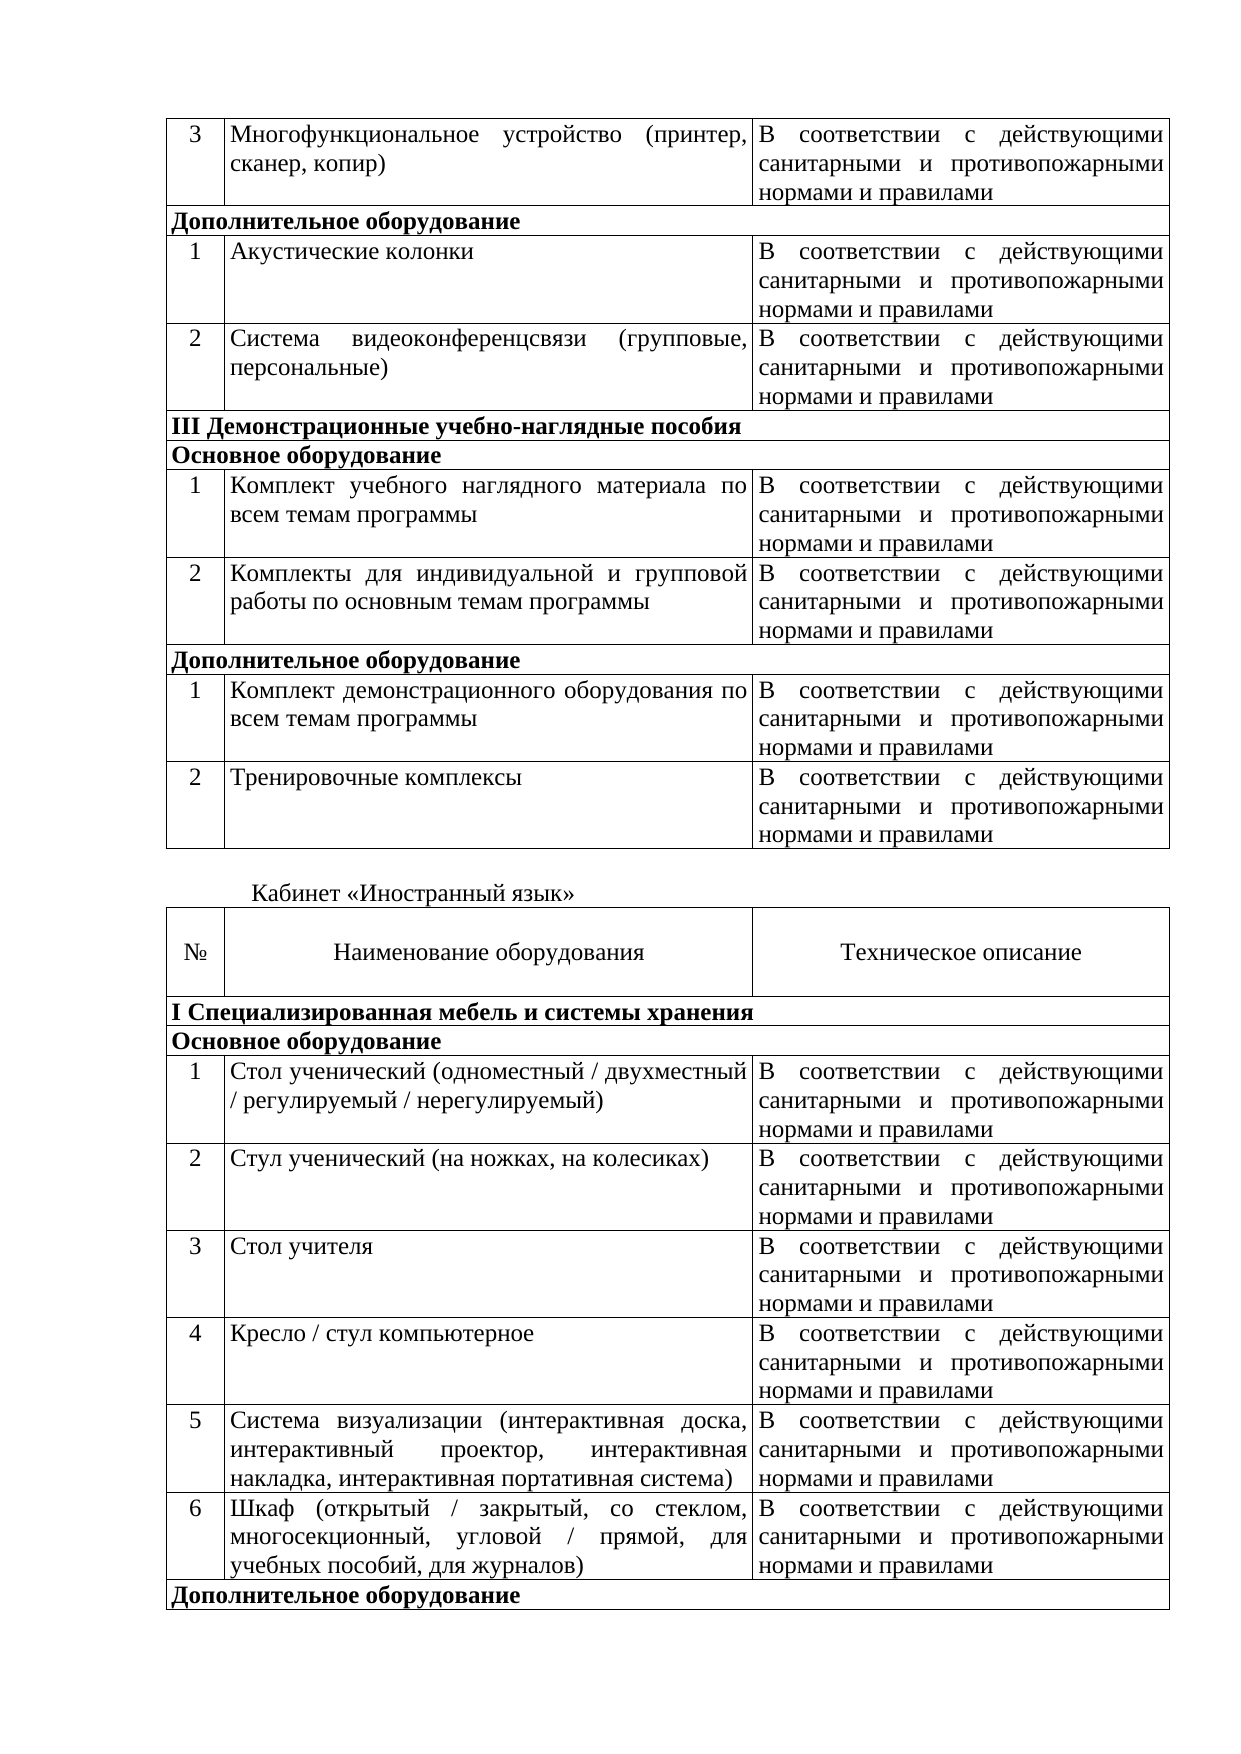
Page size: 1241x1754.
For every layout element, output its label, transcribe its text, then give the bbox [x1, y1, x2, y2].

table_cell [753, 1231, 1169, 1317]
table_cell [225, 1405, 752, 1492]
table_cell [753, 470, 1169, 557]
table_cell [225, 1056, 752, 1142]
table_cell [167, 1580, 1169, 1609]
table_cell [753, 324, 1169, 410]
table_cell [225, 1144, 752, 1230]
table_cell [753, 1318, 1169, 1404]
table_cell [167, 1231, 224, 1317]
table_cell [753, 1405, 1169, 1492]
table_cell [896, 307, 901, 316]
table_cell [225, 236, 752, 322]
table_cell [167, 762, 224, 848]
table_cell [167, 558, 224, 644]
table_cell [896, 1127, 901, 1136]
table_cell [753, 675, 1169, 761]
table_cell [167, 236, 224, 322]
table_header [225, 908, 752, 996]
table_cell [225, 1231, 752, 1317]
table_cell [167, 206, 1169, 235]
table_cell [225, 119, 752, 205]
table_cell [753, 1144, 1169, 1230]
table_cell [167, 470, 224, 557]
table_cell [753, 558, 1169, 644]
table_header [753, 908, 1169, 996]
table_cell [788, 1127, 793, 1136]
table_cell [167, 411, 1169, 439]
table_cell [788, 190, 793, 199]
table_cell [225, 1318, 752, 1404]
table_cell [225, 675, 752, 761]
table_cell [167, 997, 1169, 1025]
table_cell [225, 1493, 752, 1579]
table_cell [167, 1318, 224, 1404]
text Кабинет «Иностранный язык» [177, 878, 1152, 907]
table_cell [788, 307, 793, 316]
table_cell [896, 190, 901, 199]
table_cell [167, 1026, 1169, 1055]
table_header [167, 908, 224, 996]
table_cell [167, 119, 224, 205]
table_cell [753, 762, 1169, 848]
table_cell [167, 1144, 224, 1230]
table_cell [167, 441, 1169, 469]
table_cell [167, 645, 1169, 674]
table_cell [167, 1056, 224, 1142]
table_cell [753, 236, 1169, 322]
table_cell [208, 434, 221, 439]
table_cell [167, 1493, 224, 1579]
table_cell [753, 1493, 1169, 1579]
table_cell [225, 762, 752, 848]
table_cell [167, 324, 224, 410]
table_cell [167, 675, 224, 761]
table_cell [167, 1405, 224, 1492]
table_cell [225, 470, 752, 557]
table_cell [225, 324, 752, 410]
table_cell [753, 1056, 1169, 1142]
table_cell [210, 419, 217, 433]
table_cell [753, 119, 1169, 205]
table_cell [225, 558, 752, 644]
